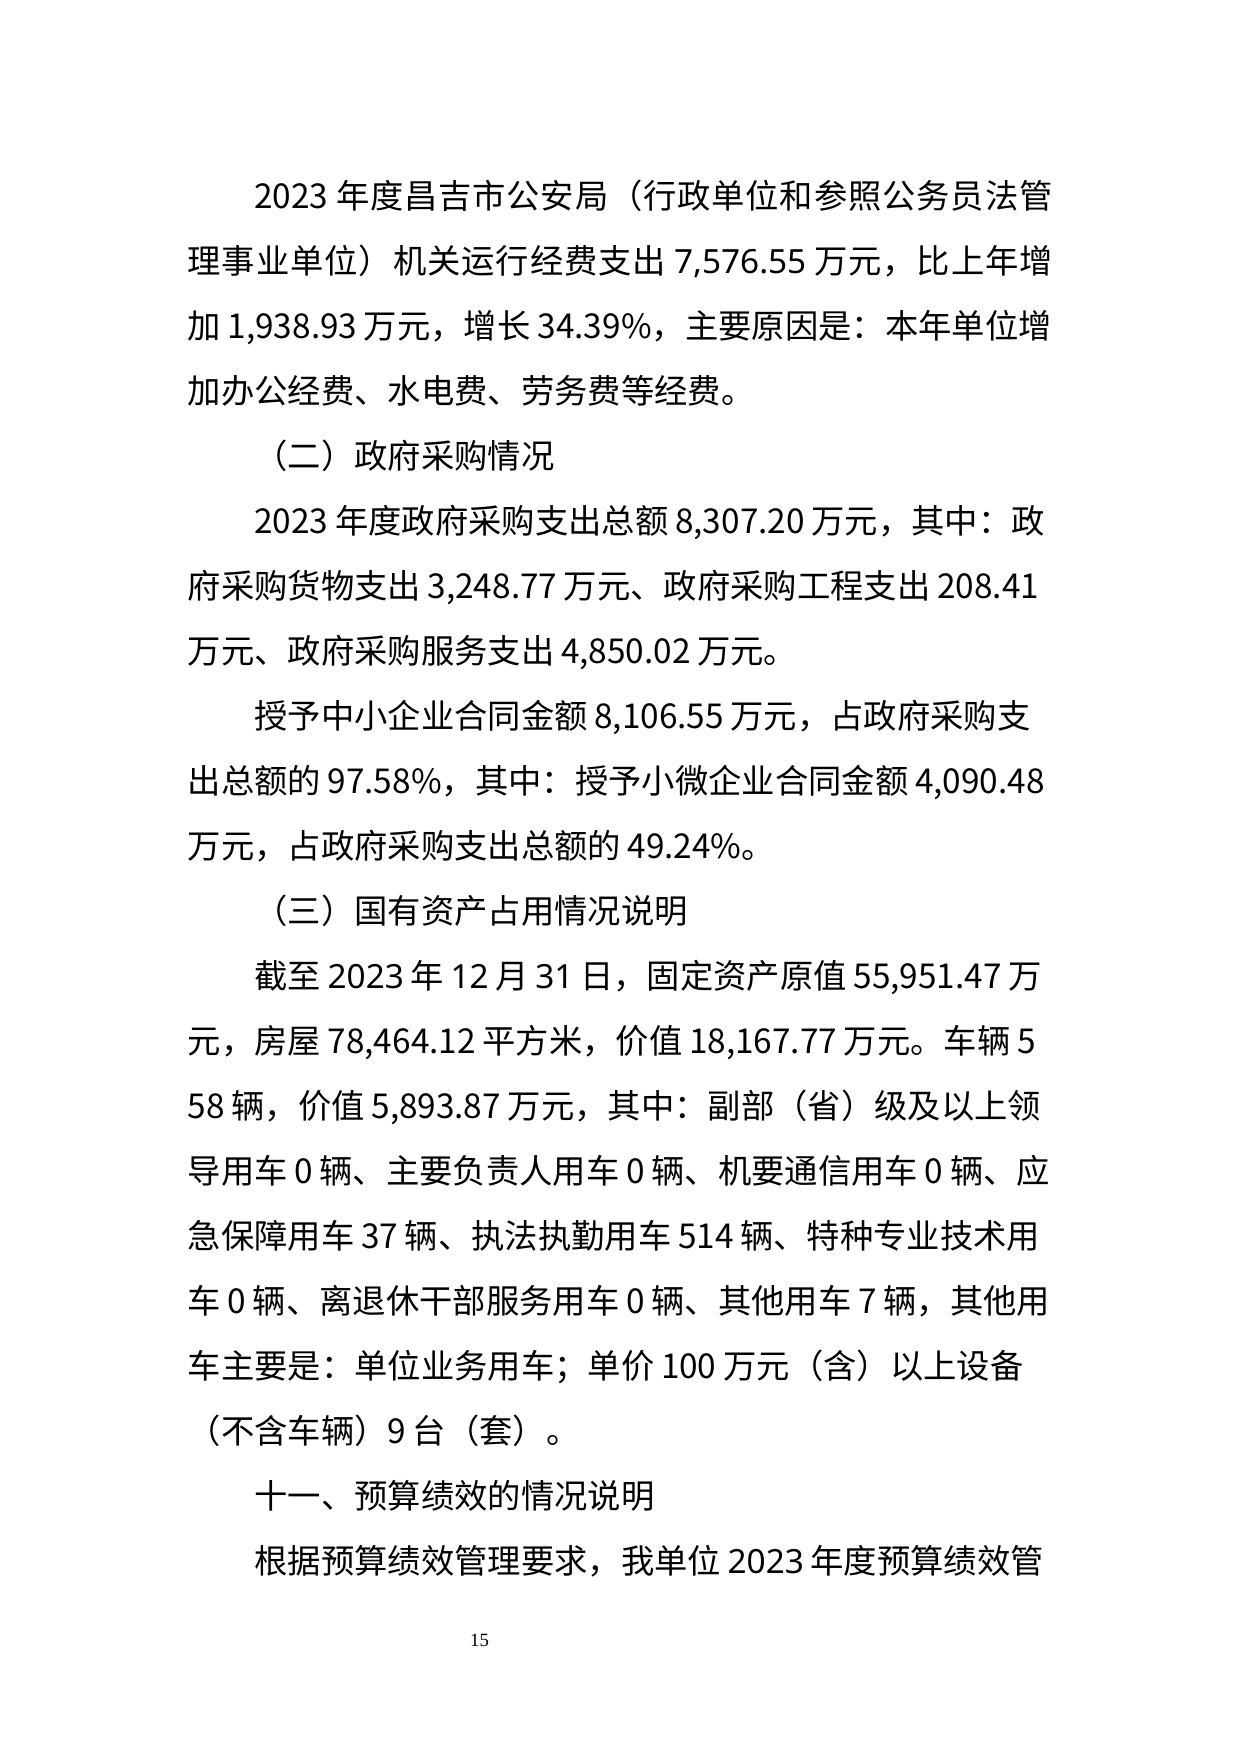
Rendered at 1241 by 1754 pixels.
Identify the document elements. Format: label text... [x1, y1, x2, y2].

text 十一、预算绩效的情况说明 [187, 1462, 1053, 1527]
text 截至2023年12月31日，固定资产原值55,951.47万元，房屋78,464.12平方米，价值18,167.77万元。车辆558辆，价值5,893.87万元，其中：副部（省）级及以上领导用车0辆、主要负责人用车0辆、机要通信用车0辆、应急保障用车37辆、执法执勤用车514辆、特种专业技术用车0辆、离退休干部服务用车0辆、其他用车7辆，其他用车主要是：单位业务用车；单价100万元（含）以上设备（不含车辆）9台（套）。 [187, 942, 1053, 1462]
text 授予中小企业合同金额8,106.55万元，占政府采购支出总额的97.58%，其中：授予小微企业合同金额4,090.48万元，占政府采购支出总额的49.24%。 [187, 682, 1053, 877]
text 2023年度昌吉市公安局（行政单位和参照公务员法管理事业单位）机关运行经费支出7,576.55万元，比上年增加1,938.93万元，增长34.39%，主要原因是：本年单位增加办公经费、水电费、劳务费等经费。 [187, 162, 1053, 422]
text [187, 1527, 1053, 1592]
text （二）政府采购情况 [187, 422, 1053, 487]
text 2023年度政府采购支出总额8,307.20万元，其中：政府采购货物支出3,248.77万元、政府采购工程支出208.41万元、政府采购服务支出4,850.02万元。 [187, 487, 1053, 682]
text （三）国有资产占用情况说明 [187, 877, 1053, 942]
